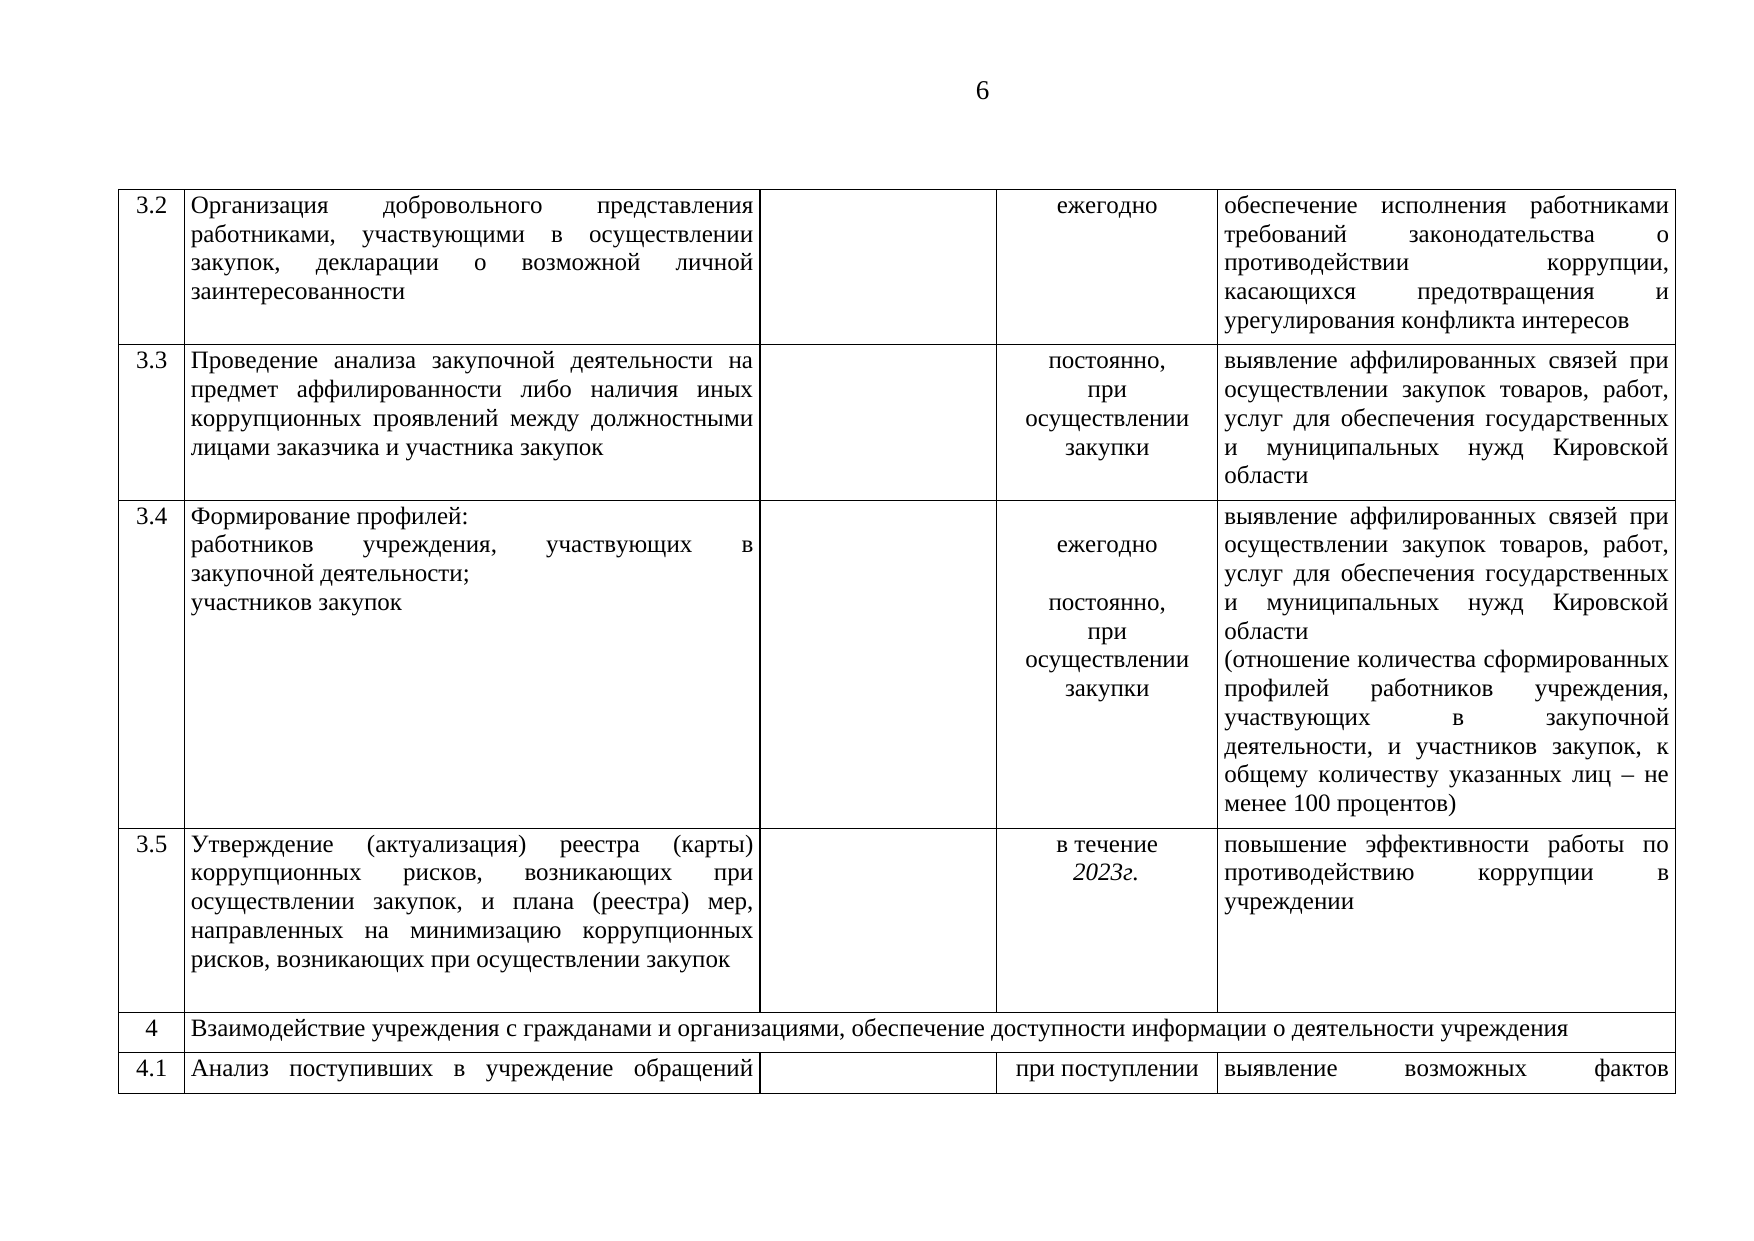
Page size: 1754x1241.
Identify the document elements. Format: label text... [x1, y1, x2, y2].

table_cell обеспечение исполнения работниками требований законодательства о противодействии коррупции, касающихся предотвращения и урегулирования конфликта интересов [1218, 190, 1675, 344]
table_cell [761, 345, 996, 500]
table_cell Формирование профилей: работников учреждения, участвующих в закупочной деятельности; участников закупок [185, 501, 759, 828]
table_cell выявление аффилированных связей при осуществлении закупок товаров, работ, услуг для обеспечения государственных и муниципальных нужд Кировской области (отношение количества сформированных профилей работников учреждения, участвующих в закупочной деятельности, и участников закупок, к общему количеству указанных лиц – не менее 100 процентов) [1218, 501, 1675, 828]
table_cell в течение 2023г. [997, 829, 1217, 1012]
table_cell выявление аффилированных связей при осуществлении закупок товаров, работ, услуг для обеспечения государственных и муниципальных нужд Кировской области [1218, 345, 1675, 500]
table_cell ежегодно [997, 190, 1217, 344]
table_cell постоянно, при осуществлении закупки [997, 345, 1217, 500]
table_cell 4 [119, 1013, 184, 1052]
table_cell ежегодно постоянно, при осуществлении закупки [997, 501, 1217, 828]
table_cell [761, 190, 996, 344]
table_cell [761, 829, 996, 1012]
table_cell 3.2 [119, 190, 184, 344]
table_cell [997, 1053, 1217, 1093]
table_cell 4.1 [119, 1053, 184, 1093]
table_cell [1218, 1053, 1675, 1093]
table_cell Утверждение (актуализация) реестра (карты) коррупционных рисков, возникающих при осуществлении закупок, и плана (реестра) мер, направленных на минимизацию коррупционных рисков, возникающих при осуществлении закупок [185, 829, 759, 1012]
table_cell [761, 501, 996, 828]
table_cell Взаимодействие учреждения с гражданами и организациями, обеспечение доступности информации о деятельности учреждения [185, 1013, 1675, 1052]
table_cell 3.5 [119, 829, 184, 1012]
table_cell Проведение анализа закупочной деятельности на предмет аффилированности либо наличия иных коррупционных проявлений между должностными лицами заказчика и участника закупок [185, 345, 759, 500]
table_cell Организация добровольного представления работниками, участвующими в осуществлении закупок, декларации о возможной личной заинтересованности [185, 190, 759, 344]
table_cell [761, 1053, 996, 1093]
table_cell 3.4 [119, 501, 184, 828]
table_cell 3.3 [119, 345, 184, 500]
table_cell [185, 1053, 759, 1093]
table_cell повышение эффективности работы по противодействию коррупции в учреждении [1218, 829, 1675, 1012]
